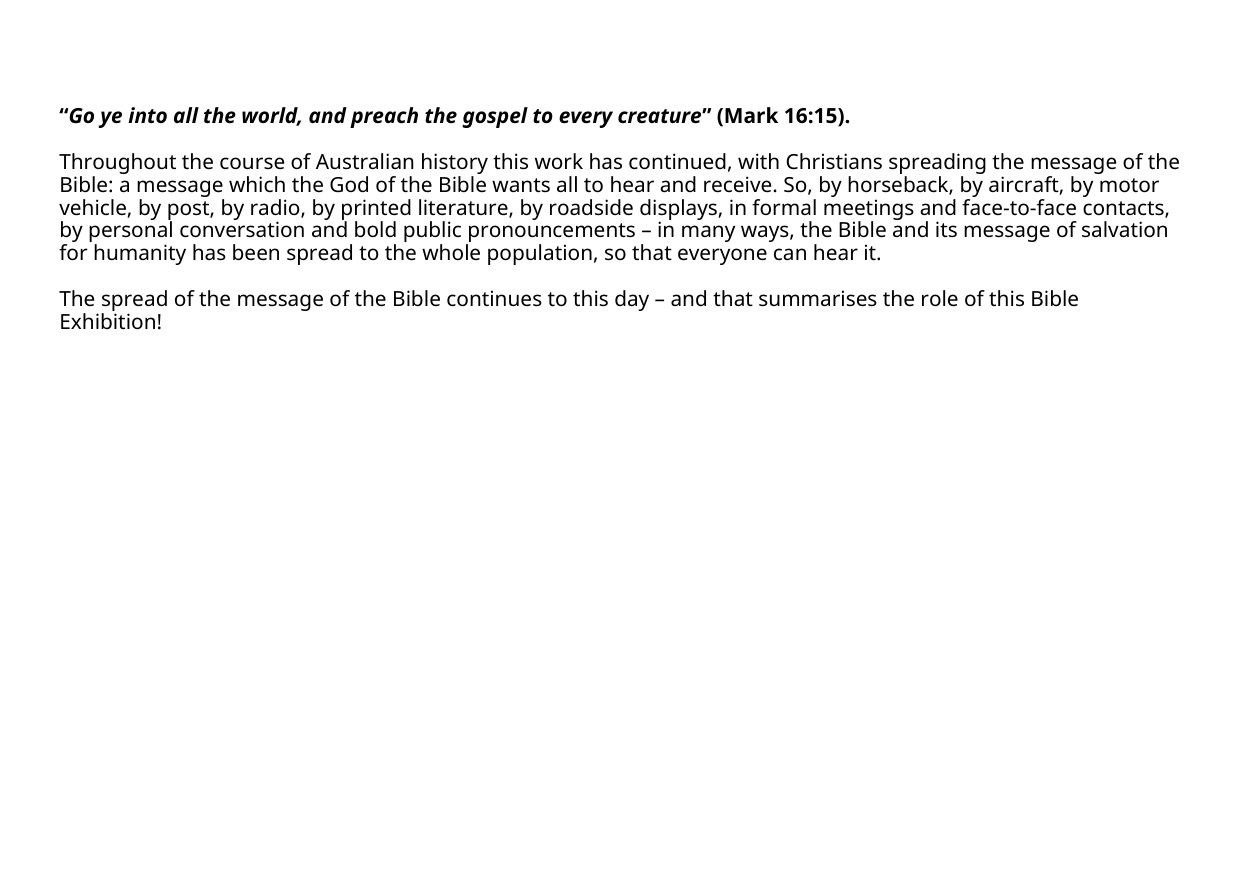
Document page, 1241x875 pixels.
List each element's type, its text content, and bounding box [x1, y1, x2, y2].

text Throughout the course of Australian history this work has continued, with Christians spreading the message of the Bible: a message which the God of the Bible wants all to hear and receive. So, by horseback, by aircraft, by motor vehicle, by post, by radio, by printed literature, by roadside displays, in formal meetings and face-to-face contacts, by personal conversation and bold public pronouncements – in many ways, the Bible and its message of salvation for humanity has been spread to the whole population, so that everyone can hear it. [59, 151, 1181, 265]
text “Go ye into all the world, and preach the gospel to every creature” (Mark 16:15). [59, 105, 1181, 128]
text The spread of the message of the Bible continues to this day – and that summarises the role of this Bible Exhibition! [59, 288, 1181, 334]
